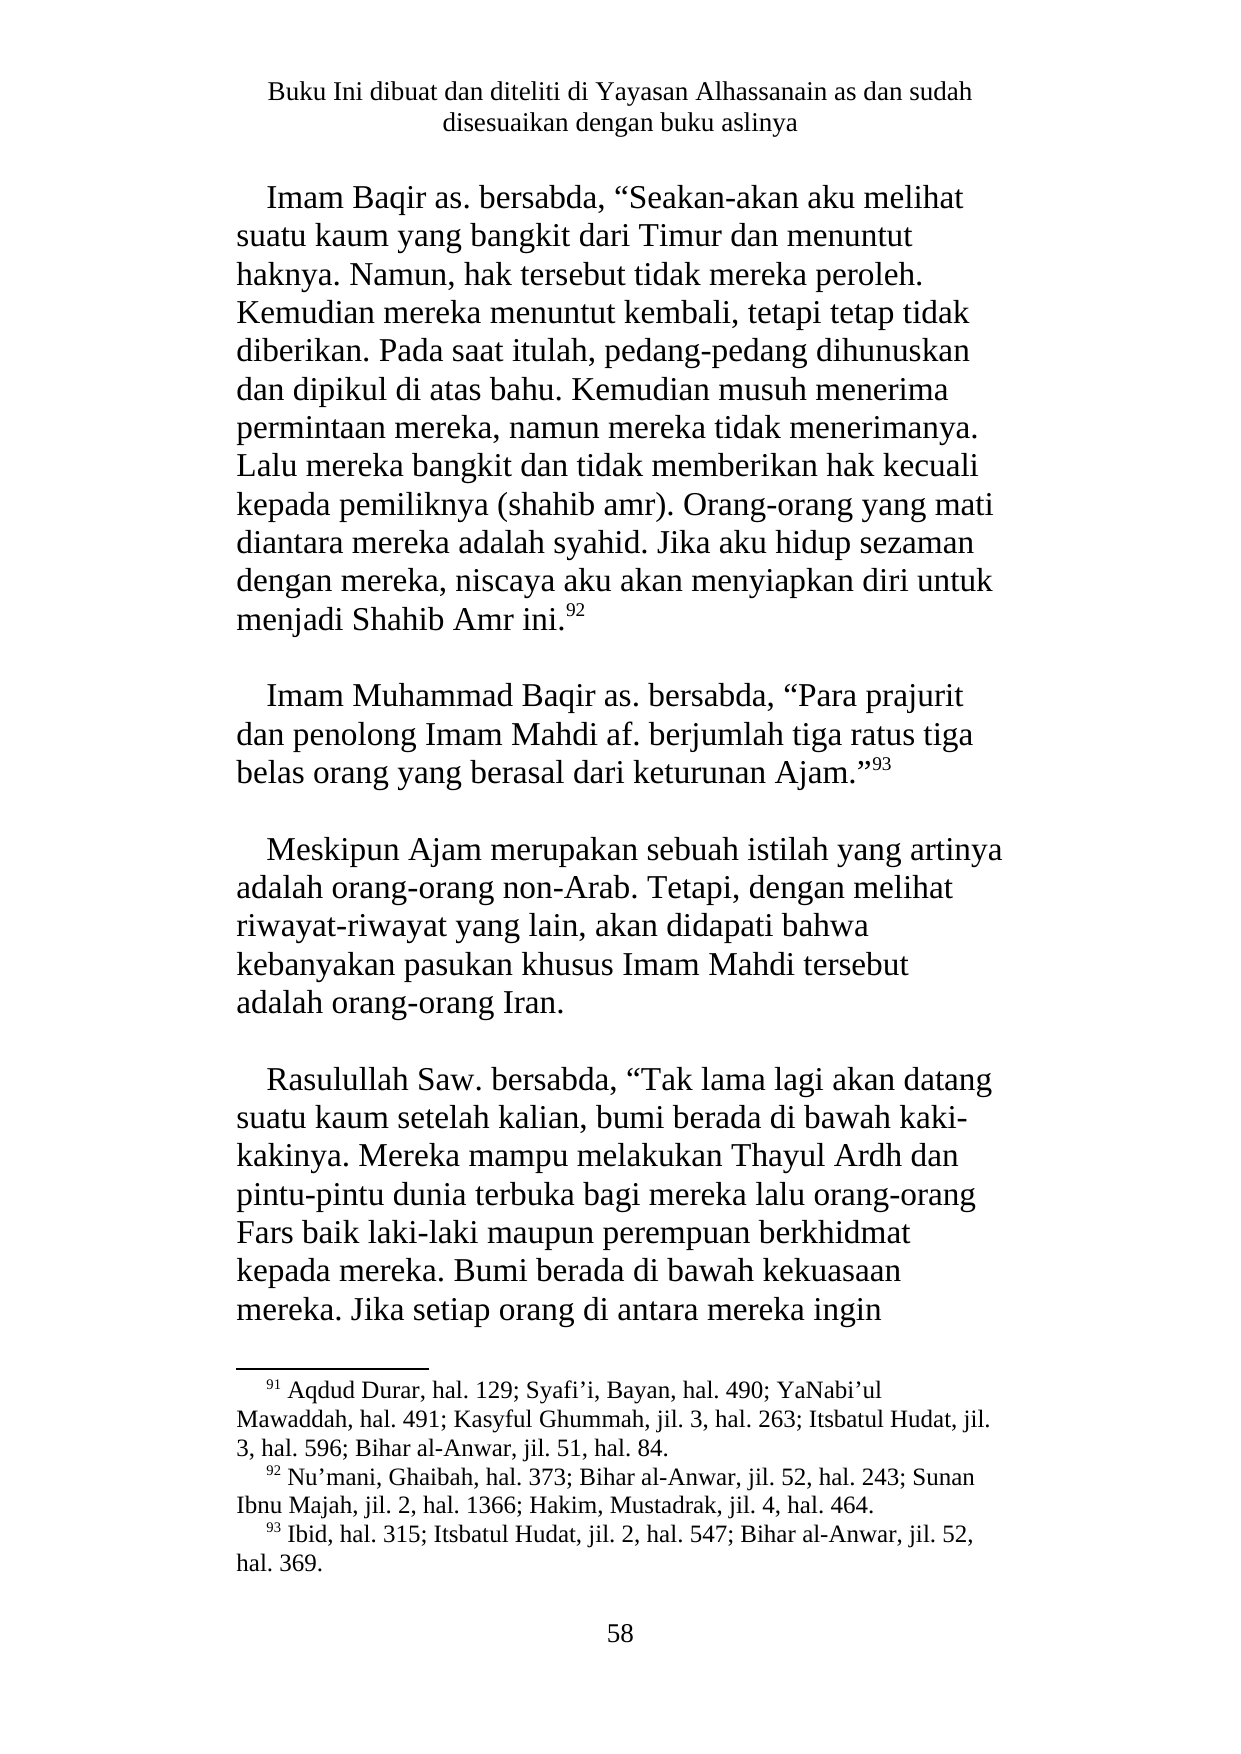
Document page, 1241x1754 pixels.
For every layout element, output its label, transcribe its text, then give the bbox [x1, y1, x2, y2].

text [236, 1059, 1004, 1327]
text Meskipun Ajam merupakan sebuah istilah yang artinya adalah orang-orang non-Arab. Tetapi, dengan melihat riwayat-riwayat yang lain, akan didapati bahwa kebanyakan pasukan khusus Imam Mahdi tersebut adalah orang-orang Iran. [236, 829, 1004, 1021]
text Imam Muhammad Baqir as. bersabda, “Para prajurit dan penolong Imam Mahdi af. berjumlah tiga ratus tiga belas orang yang berasal dari keturunan Ajam.” [236, 676, 1004, 791]
text Imam Baqir as. bersabda, “Seakan-akan aku melihat suatu kaum yang bangkit dari Timur dan menuntut haknya. Namun, hak tersebut tidak mereka peroleh. Kemudian mereka menuntut kembali, tetapi tetap tidak diberikan. Pada saat itulah, pedang-pedang dihunuskan dan dipikul di atas bahu. Kemudian musuh menerima permintaan mereka, namun mereka tidak menerimanya. Lalu mereka bangkit dan tidak memberikan hak kecuali kepada pemiliknya (shahib amr). Orang-orang yang mati diantara mereka adalah syahid. Jika aku hidup sezaman dengan mereka, niscaya aku akan menyiapkan diri untuk menjadi Shahib Amr ini. [236, 177, 1004, 637]
